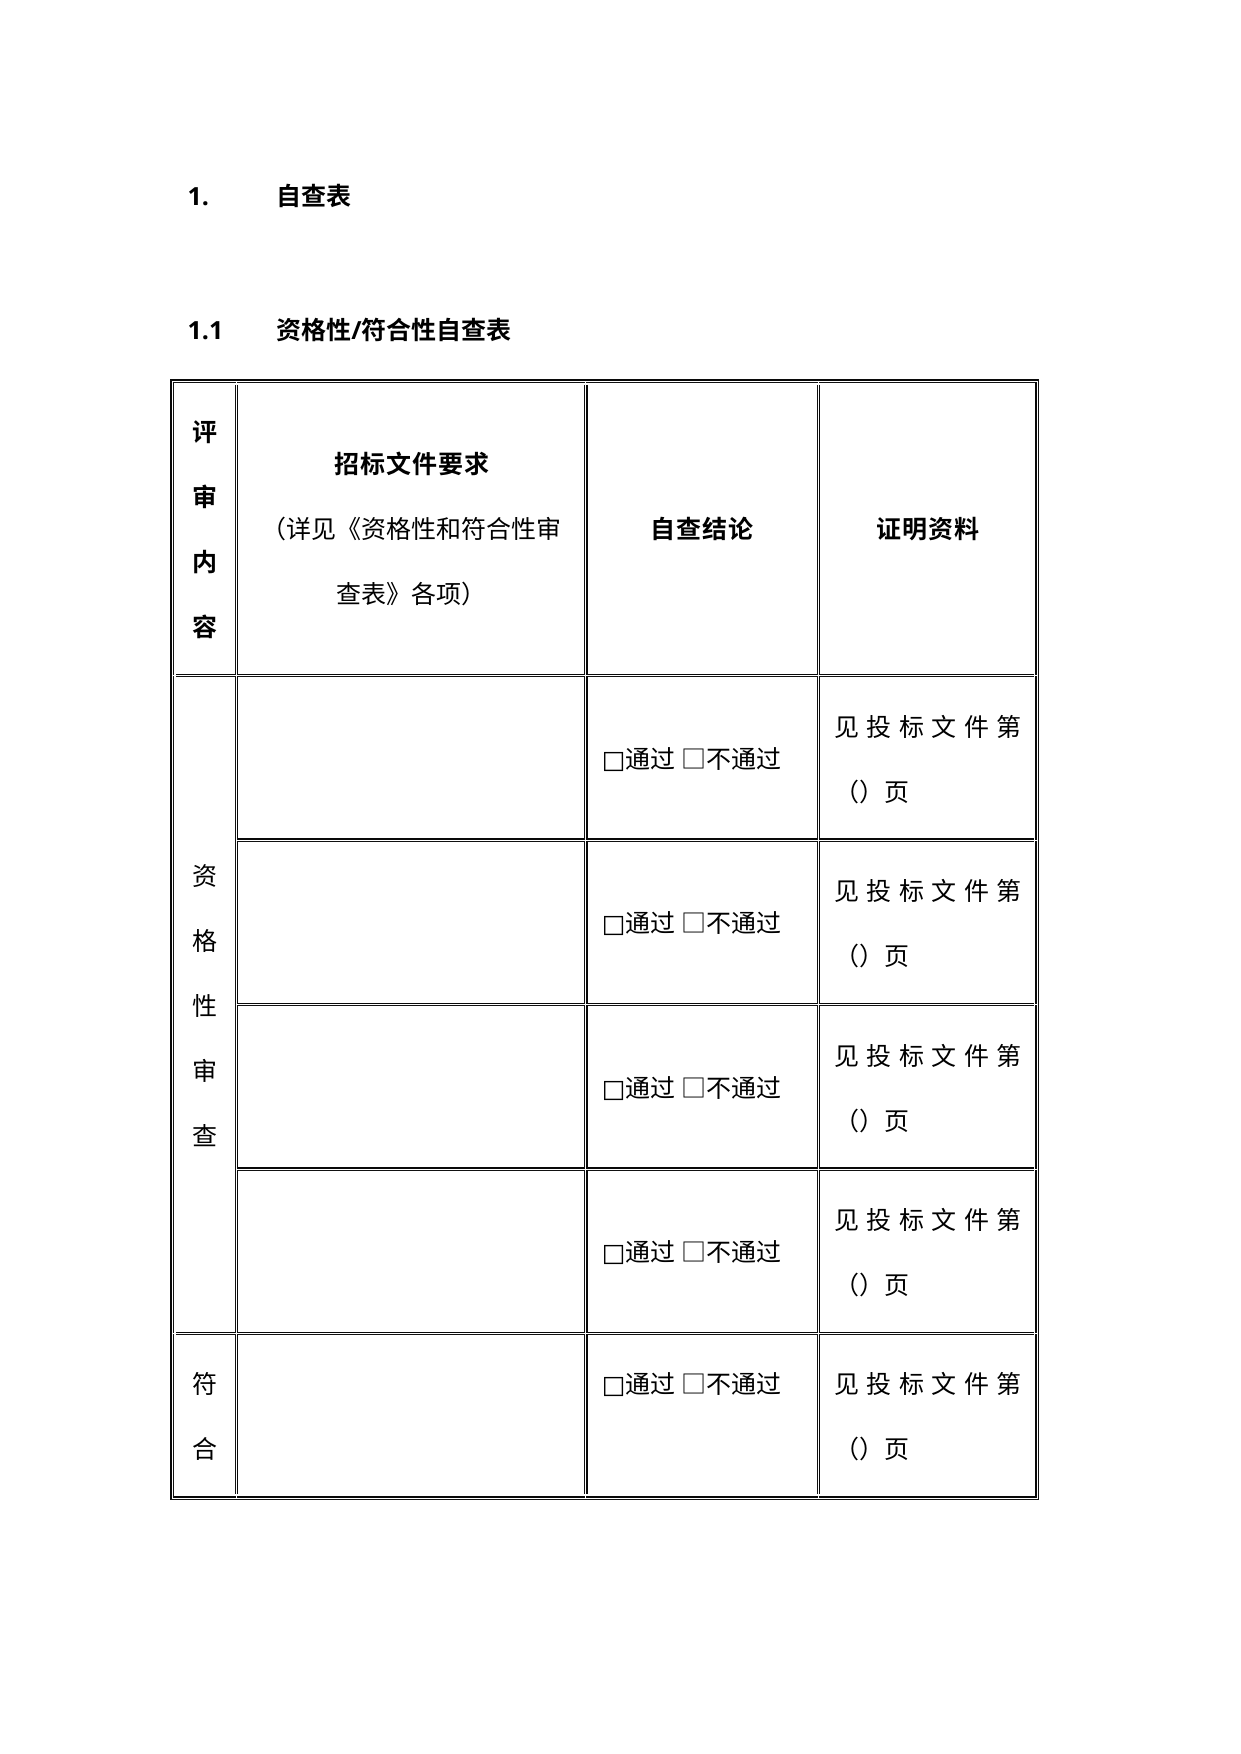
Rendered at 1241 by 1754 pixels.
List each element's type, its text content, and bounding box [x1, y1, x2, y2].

table_header 招标文件要求 （详见《资格性和符合性审查表》各项） [237, 381, 586, 674]
table_cell □通过 □不通过 [588, 1006, 817, 1167]
table_cell [238, 677, 584, 838]
table_cell [238, 1171, 584, 1332]
subtitle 自查表 [187, 162, 1053, 227]
table_header 自查结论 [586, 383, 818, 674]
table_cell 见投标文件第（）页 [820, 1167, 1036, 1332]
table_cell 见投标文件第（）页 [820, 838, 1036, 1003]
subtitle 1.1 资格性/符合性自查表 [187, 296, 1053, 361]
table_cell □通过 □不通过 [588, 1171, 817, 1332]
table_cell 资格性审查 [172, 674, 237, 1332]
table_header 评审内容 [174, 383, 237, 674]
table_cell [237, 1332, 586, 1496]
table_cell □通过 □不通过 [586, 1335, 818, 1496]
table_cell □通过 □不通过 [588, 842, 817, 1003]
table_cell [238, 842, 584, 1003]
table_cell 见投标文件第（）页 [819, 1332, 1037, 1496]
table_cell 符合性审查 [172, 1332, 237, 1496]
table_cell □通过 □不通过 [588, 677, 817, 838]
table_cell 见投标文件第（）页 [819, 674, 1037, 838]
table_header 证明资料 [819, 383, 1035, 674]
table_cell [238, 1006, 584, 1167]
table_cell 见投标文件第（）页 [819, 1003, 1037, 1167]
